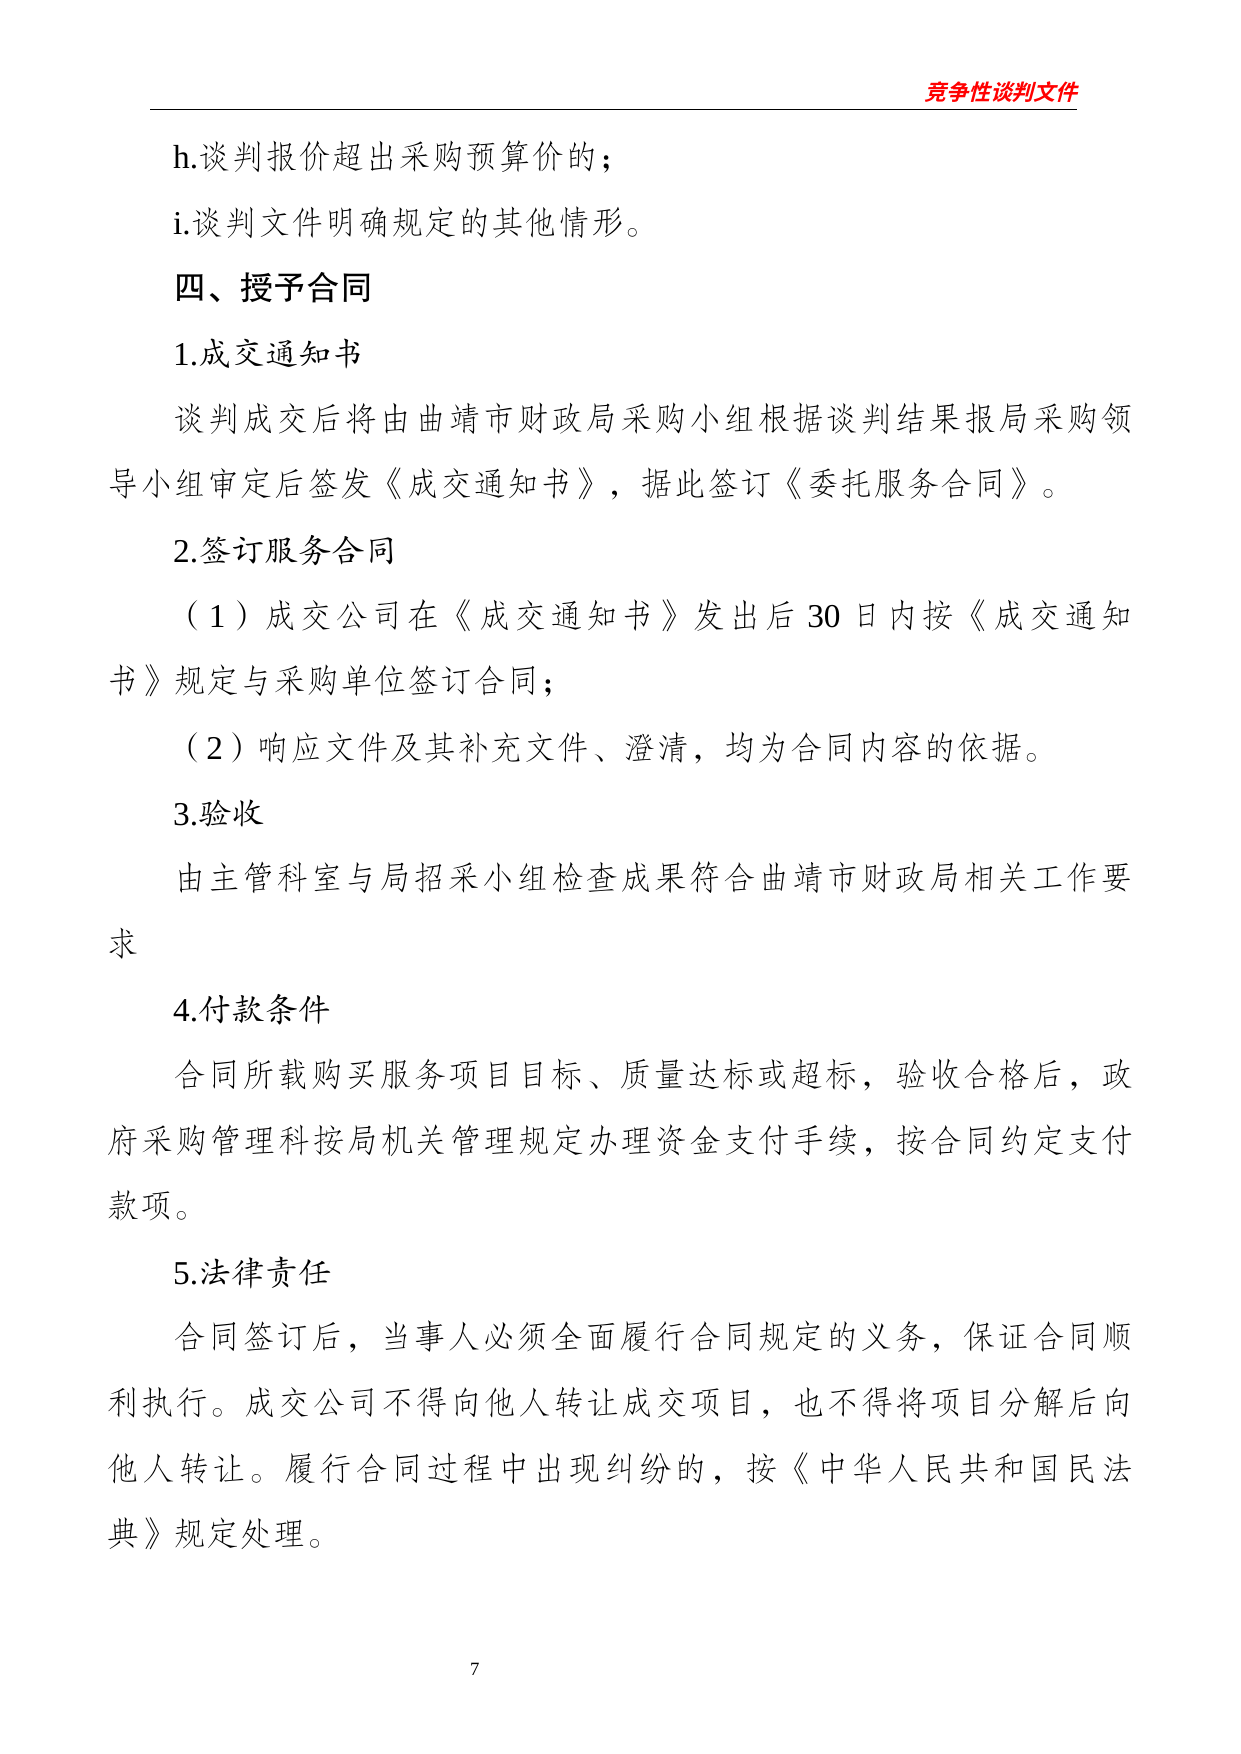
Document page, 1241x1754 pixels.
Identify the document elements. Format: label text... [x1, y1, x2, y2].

text 4.付款条件 [106, 977, 1134, 1043]
text 3.验收 [106, 780, 1134, 846]
text 由主管科室与局招采小组检查成果符合曲靖市财政局相关工作要求 [106, 846, 1134, 977]
text i.谈判文件明确规定的其他情形。 [106, 190, 1134, 255]
text （2）响应文件及其补充文件、澄清，均为合同内容的依据。 [106, 715, 1134, 780]
text 2.签订服务合同 [106, 518, 1134, 583]
text 四、授予合同 [106, 255, 1134, 321]
text （1）成交公司在《成交通知书》发出后30日内按《成交通知书》规定与采购单位签订合同； [106, 583, 1134, 715]
text 5.法律责任 [106, 1240, 1134, 1305]
text 合同签订后，当事人必须全面履行合同规定的义务，保证合同顺利执行。成交公司不得向他人转让成交项目，也不得将项目分解后向他人转让。履行合同过程中出现纠纷的，按《中华人民共和国民法典》规定处理。 [106, 1305, 1134, 1568]
text 1.成交通知书 [106, 321, 1134, 387]
text 合同所载购买服务项目目标、质量达标或超标，验收合格后，政府采购管理科按局机关管理规定办理资金支付手续，按合同约定支付款项。 [106, 1043, 1134, 1240]
text 谈判成交后将由曲靖市财政局采购小组根据谈判结果报局采购领导小组审定后签发《成交通知书》，据此签订《委托服务合同》。 [106, 387, 1134, 518]
text h.谈判报价超出采购预算价的； [106, 124, 1134, 190]
